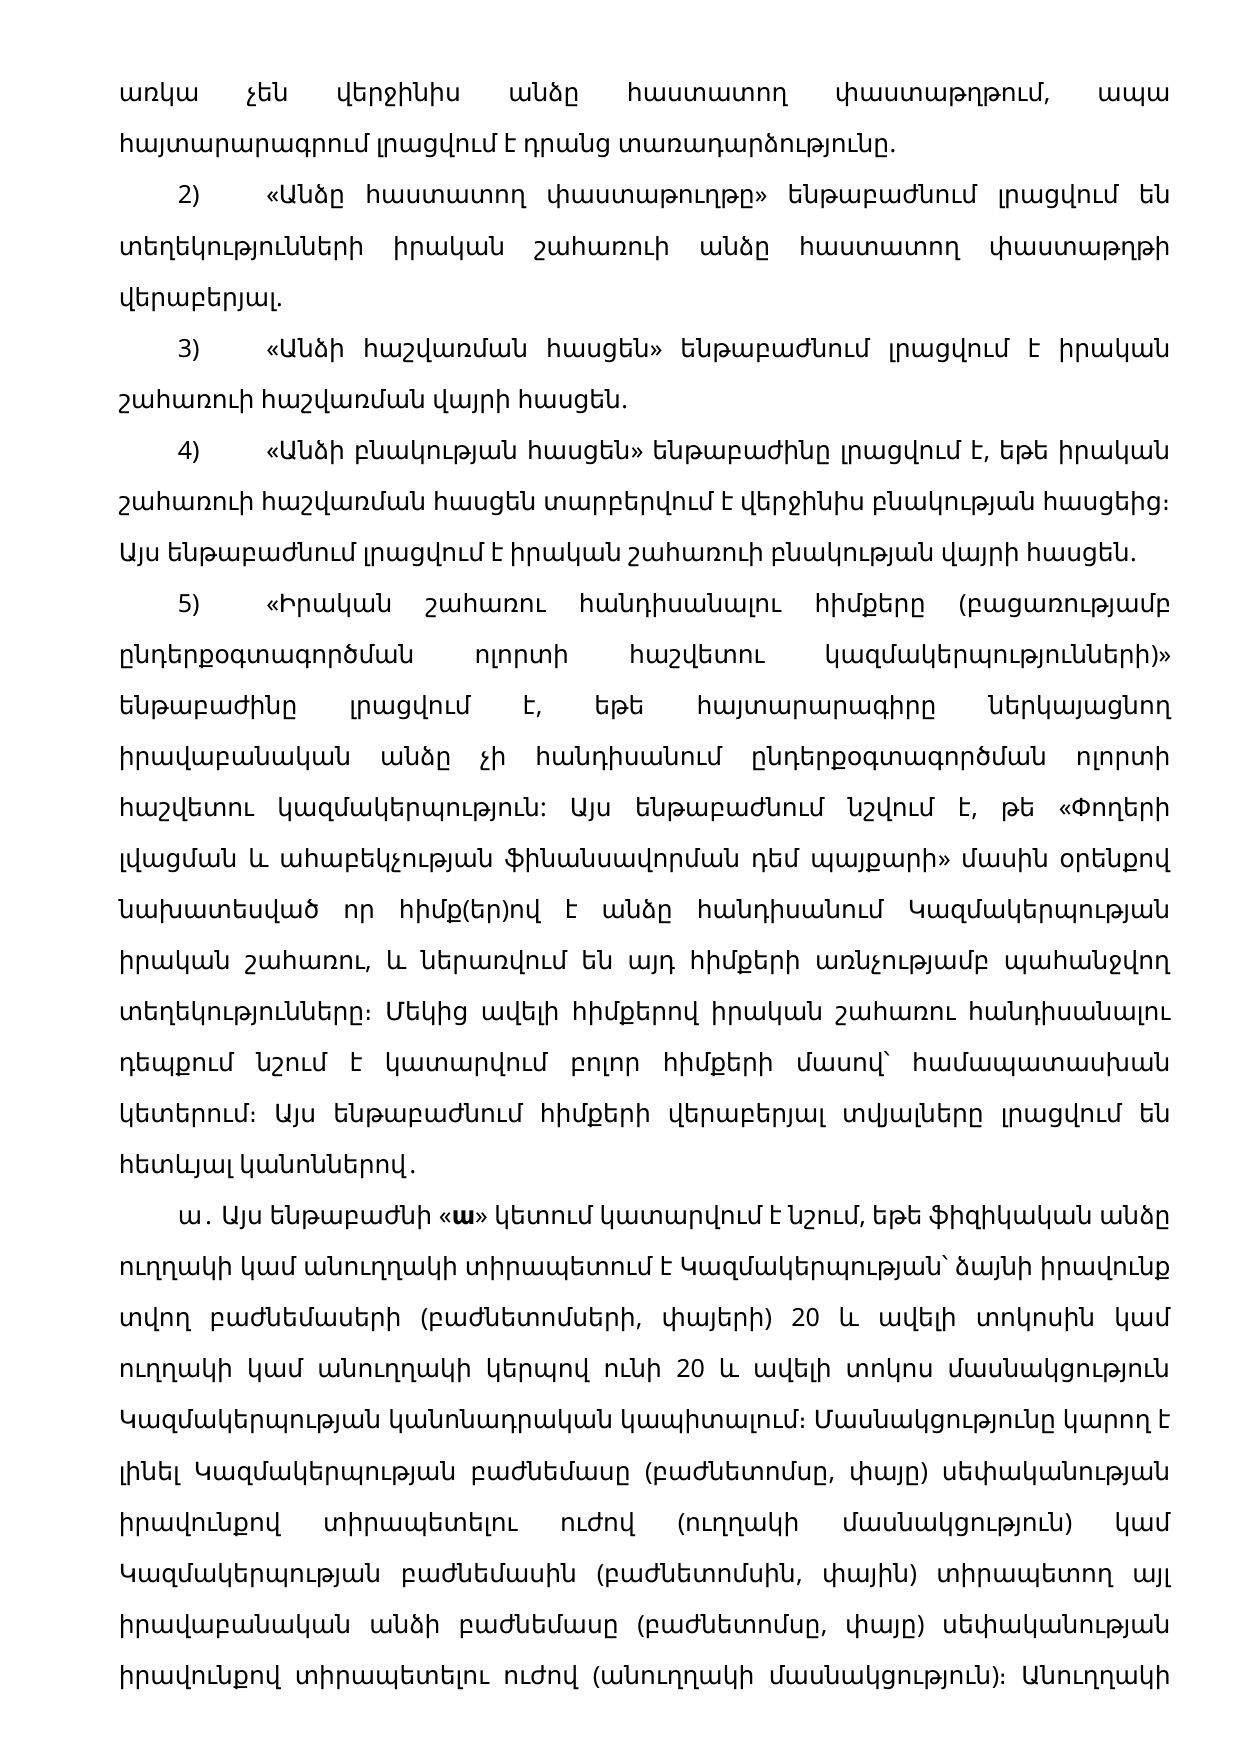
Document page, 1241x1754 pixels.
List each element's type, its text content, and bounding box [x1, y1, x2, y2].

list «Անձի բնակության հասցեն» ենթաբաժինը լրացվում է, եթե իրական շահառուի հաշվառման հասցեն տարբերվում է վերջինիս բնակության հասցեից։ Այս ենթաբաժնում լրացվում է իրական շահառուի բնակության վայրի հասցեն. [118, 432, 1171, 568]
list «Իրական շահառու հանդիսանալու հիմքերը (բացառությամբ ընդերքօգտագործման ոլորտի հաշվետու կազմակերպությունների)» ենթաբաժինը լրացվում է, եթե հայտարարագիրը ներկայացնող իրավաբանական անձը չի հանդիսանում ընդերքօգտագործման ոլորտի հաշվետու կազմակերպություն: Այս ենթաբաժնում նշվում է, թե «Փողերի լվացման և ահաբեկչության ֆինանսավորման դեմ պայքարի» մասին օրենքով նախատեսված որ հիմք(եր)ով է անձը հանդիսանում Կազմակերպության իրական շահառու, և ներառվում են այդ հիմքերի առնչությամբ պահանջվող տեղեկությունները։ Մեկից ավելի հիմքերով իրական շահառու հանդիսանալու դեպքում նշում է կատարվում բոլոր հիմքերի մասով՝ համապատասխան կետերում։ Այս ենթաբաժնում հիմքերի վերաբերյալ տվյալները լրացվում են հետևյալ կանոններով․ [118, 585, 1171, 1181]
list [118, 75, 1171, 160]
list «Անձը հաստատող փաստաթուղթը» ենթաբաժնում լրացվում են տեղեկությունների իրական շահառուի անձը հաստատող փաստաթղթի վերաբերյալ. [118, 177, 1171, 313]
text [118, 1198, 1171, 1691]
list «Անձի հաշվառման հասցեն» ենթաբաժնում լրացվում է իրական շահառուի հաշվառման վայրի հասցեն. [118, 330, 1171, 415]
